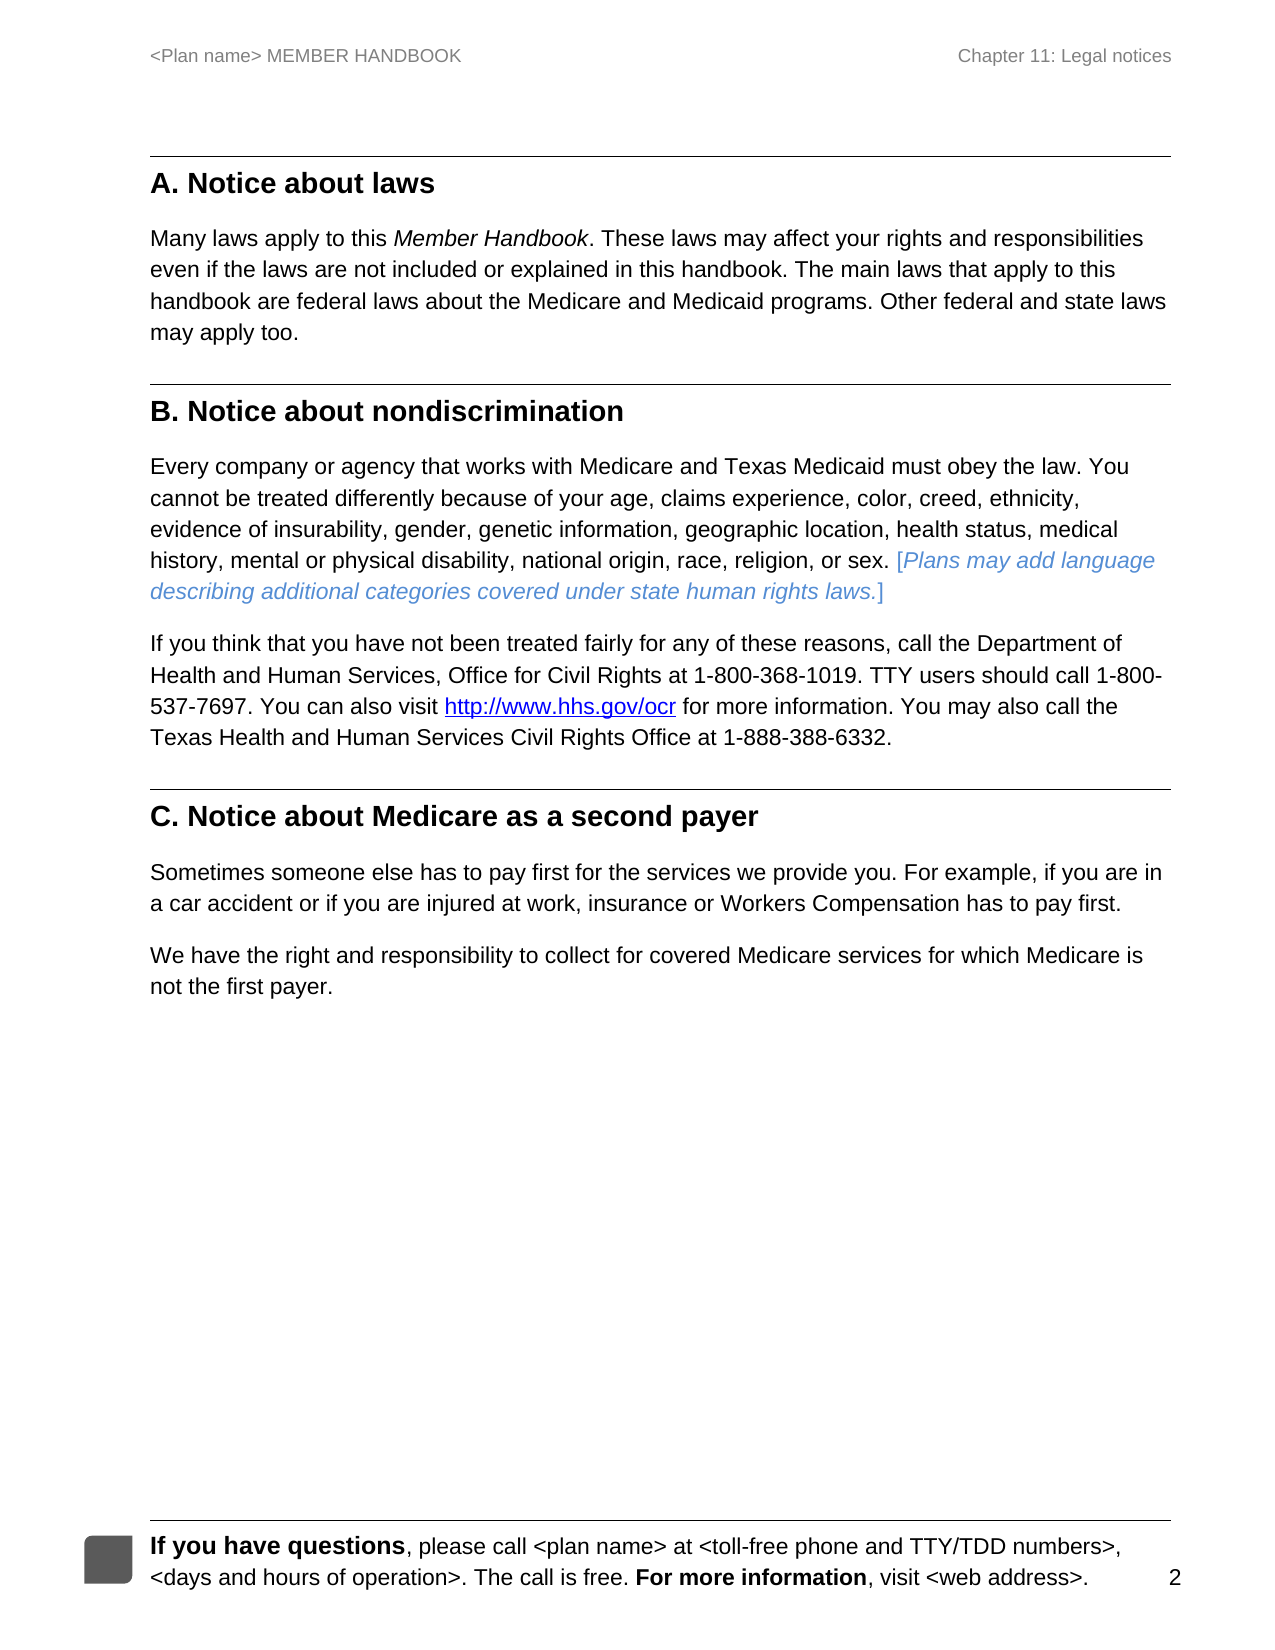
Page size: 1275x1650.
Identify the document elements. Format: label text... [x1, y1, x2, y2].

text Many laws apply to this Member Handbook. These laws may affect your rights and responsibilities even if the laws are not included or explained in this handbook. The main laws that apply to this handbook are federal laws about the Medicare and Medicaid programs. Other federal and state laws may apply too. [150, 222, 1171, 347]
text Every company or agency that works with Medicare and Texas Medicaid must obey the law. You cannot be treated differently because of your age, claims experience, color, creed, ethnicity, evidence of insurability, gender, genetic information, geographic location, health status, medical history, mental or physical disability, national origin, race, religion, or sex. [Plans may add language describing additional categories covered under state human rights laws.] [150, 450, 1171, 606]
subtitle A. Notice about laws [150, 157, 1171, 201]
subtitle C. Notice about Medicare as a second payer [150, 790, 1171, 834]
text If you think that you have not been treated fairly for any of these reasons, call the Department of Health and Human Services, Office for Civil Rights at 1-800-368-1019. TTY users should call 1-800-537-7697. You can also visit http://www.hhs.gov/ocr for more information. You may also call the Texas Health and Human Services Civil Rights Office at 1-888-388-6332. [150, 627, 1171, 752]
subtitle B. Notice about nondiscrimination [150, 385, 1171, 429]
text We have the right and responsibility to collect for covered Medicare services for which Medicare is not the first payer. [150, 938, 1171, 1001]
text Sometimes someone else has to pay first for the services we provide you. For example, if you are in a car accident or if you are injured at work, insurance or Workers Compensation has to pay first. [150, 855, 1171, 917]
